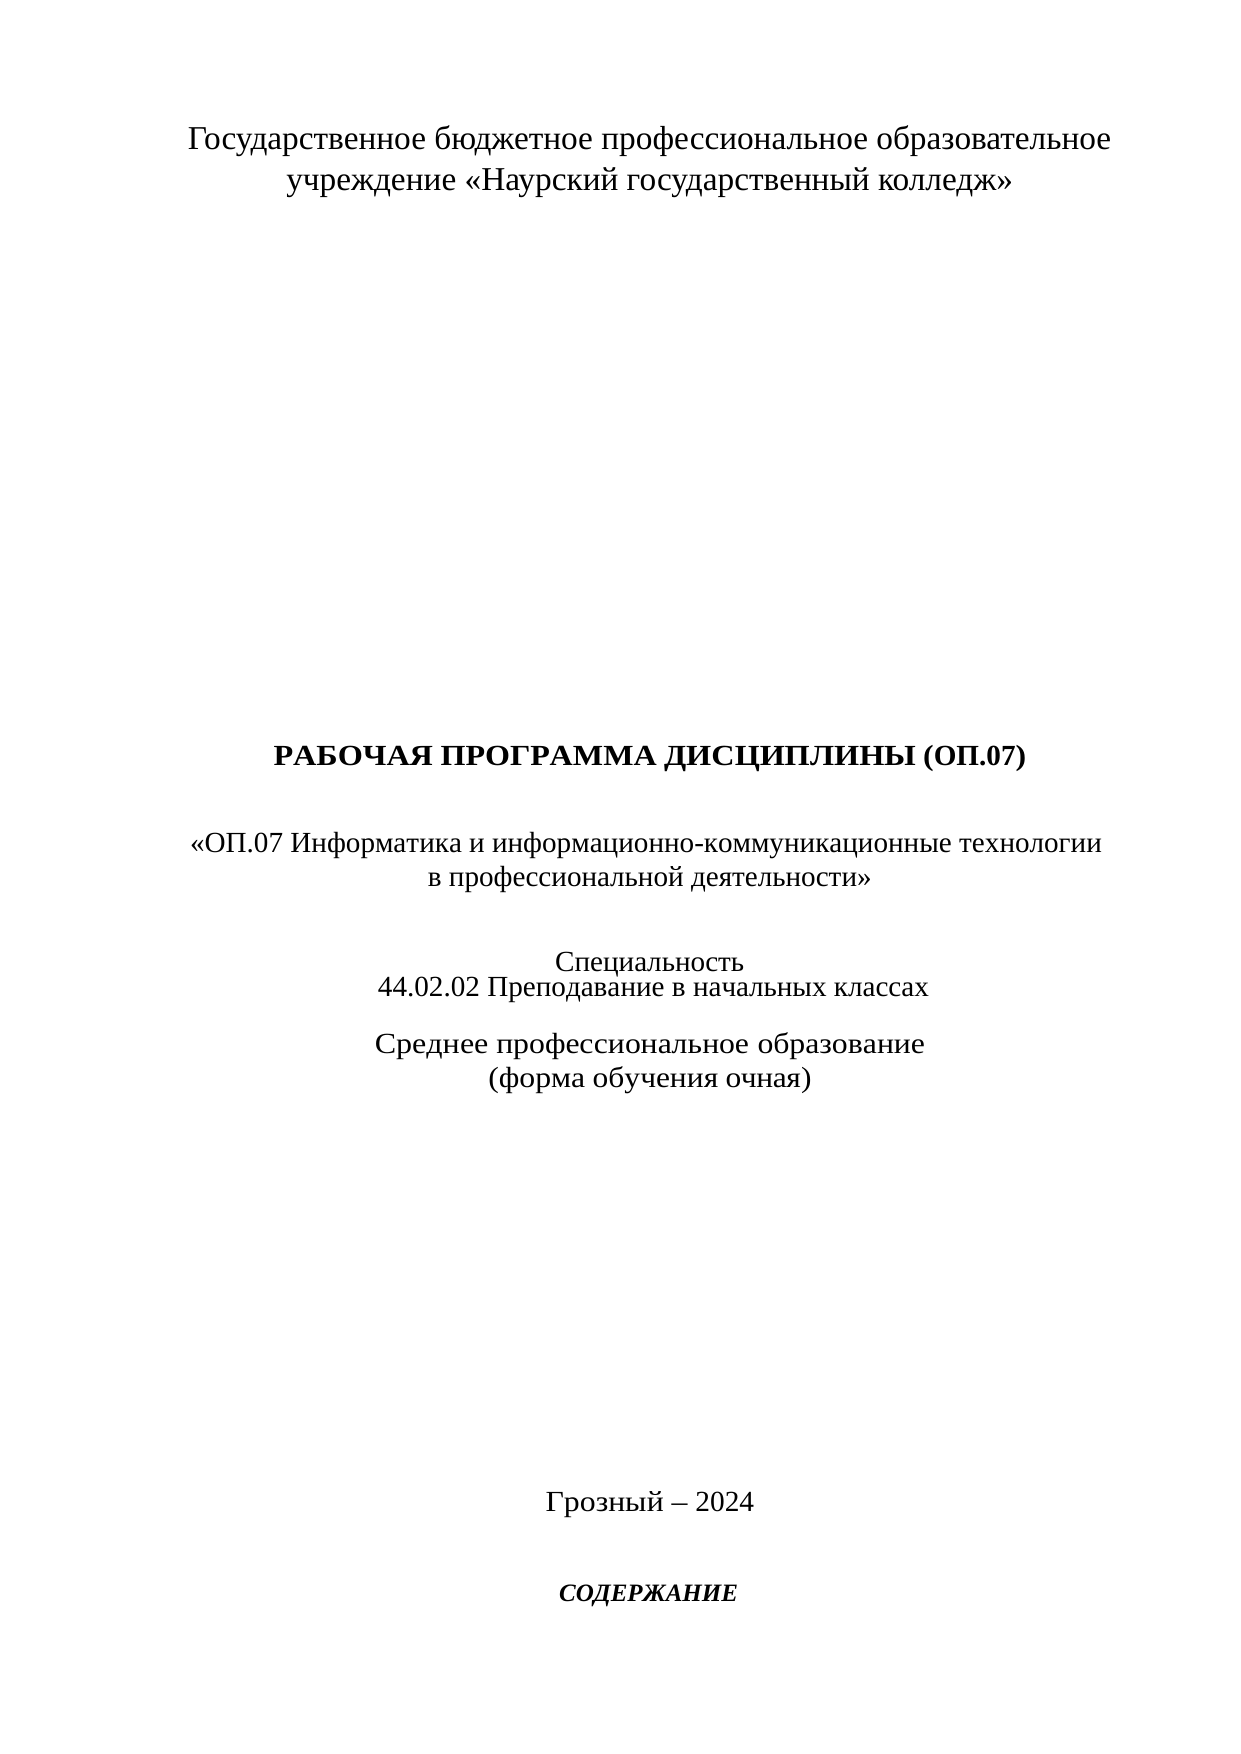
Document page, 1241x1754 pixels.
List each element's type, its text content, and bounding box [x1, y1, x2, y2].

text СОДЕРЖАНИЕ [118, 1578, 1181, 1607]
text (форма обучения очная) [118, 1060, 1181, 1094]
text Грозный – 2024 [118, 1484, 1181, 1517]
text Среднее профессиональное образование [118, 1027, 1181, 1060]
text РАБОЧАЯ ПРОГРАММА ДИСЦИПЛИНЫ (ОП.07) [118, 738, 1181, 771]
text Государственное бюджетное профессиональное образовательное учреждение «Наурский государственный колледж» [118, 118, 1181, 198]
text Специальность [118, 952, 1181, 977]
subtitle «ОП.07 Информатика и информационно-коммуникационные технологии в профессиональной деятельности» [118, 825, 1181, 892]
text 44.02.02 Преподавание в начальных классах [118, 977, 1181, 1002]
